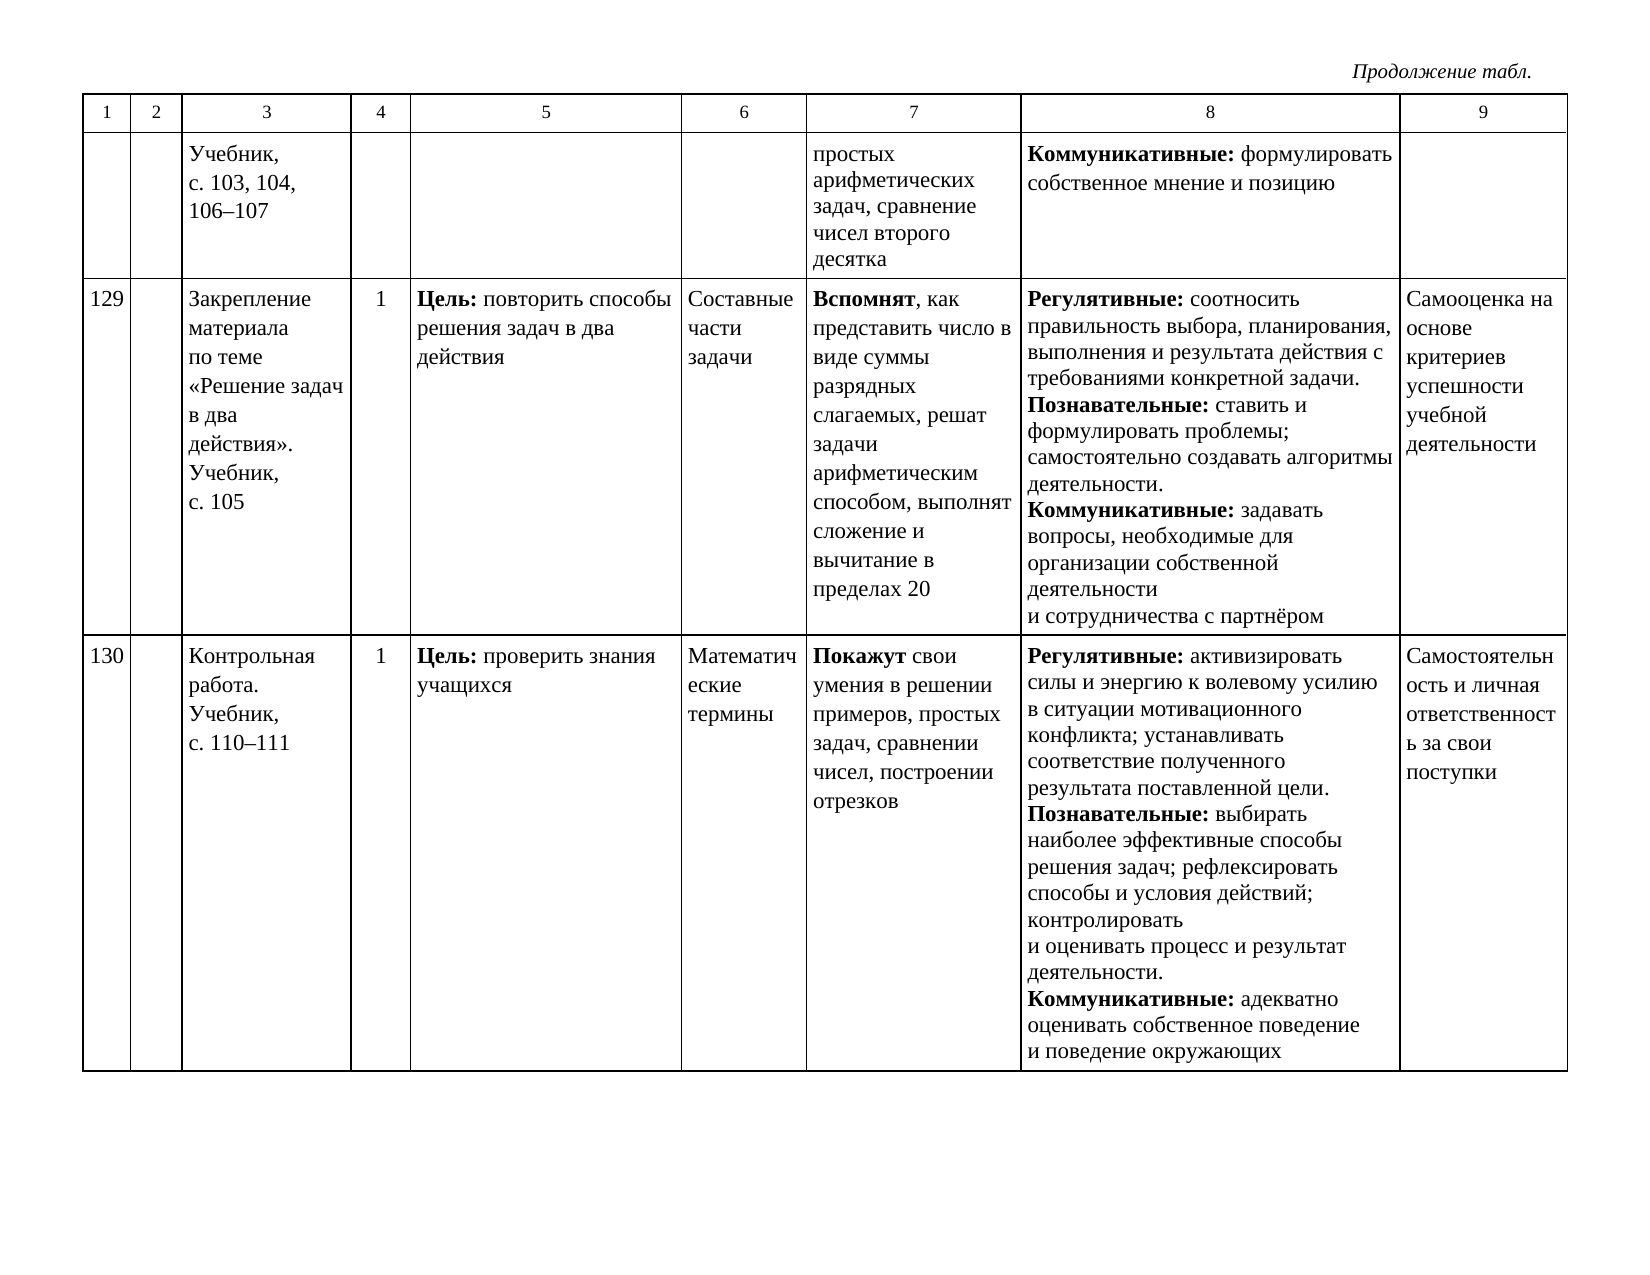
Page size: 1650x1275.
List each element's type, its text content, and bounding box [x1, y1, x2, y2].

table_cell [682, 133, 806, 278]
table_cell [131, 279, 181, 634]
table_cell Коммуникативные: формулировать собственное мнение и позицию [1022, 133, 1399, 278]
table_cell Цель: повторить способы решения задач в два действия [411, 279, 681, 634]
table_cell [131, 636, 181, 1070]
table_cell 129 [84, 279, 130, 634]
table_header 3 [183, 95, 350, 132]
table_cell Составные части задачи [682, 279, 806, 634]
table_header 5 [411, 95, 681, 132]
table_cell Учебник, с. 103, 104, 106–107 [183, 133, 350, 278]
table_cell 1 [352, 636, 410, 1070]
text Продолжение табл. [118, 59, 1532, 83]
table_cell Покажут свои умения в решении примеров, простых задач, сравнении чисел, построении отрезков [807, 636, 1020, 1070]
table_cell [84, 133, 130, 278]
table_header 8 [1022, 95, 1399, 132]
table_cell Самооценка на основе критериев успешности учебной деятельности [1401, 278, 1567, 634]
table_cell Закрепление материала по теме «Решение задач в два действия». Учебник, с. 105 [183, 279, 350, 634]
table_cell [411, 133, 681, 278]
table_cell 1 [352, 279, 410, 634]
table_cell Математические термины [682, 636, 806, 1070]
table_header 1 [84, 95, 130, 132]
table_header 6 [682, 95, 806, 132]
table_cell Самостоятельность и личная ответственность за свои поступки [1401, 634, 1567, 1070]
table_header 2 [131, 95, 181, 132]
table_cell Контрольная работа. Учебник, с. 110–111 [183, 636, 350, 1070]
table_cell простых арифметических задач, сравнение чисел второго десятка [807, 133, 1020, 278]
table_cell Регулятивные: активизировать силы и энергию к волевому усилию в ситуации мотивационного конфликта; устанавливать соответствие полученного результата поставленной цели. Познавательные: выбирать наиболее эффективные способы решения задач; рефлексировать способы и условия действий; контролировать и оценивать процесс и результат деятельности. Коммуникативные: адекватно оценивать собственное поведение и поведение окружающих [1022, 636, 1399, 1070]
table_cell Регулятивные: соотносить правильность выбора, планирования, выполнения и результата действия с требованиями конкретной задачи. Познавательные: ставить и формулировать проблемы; самостоятельно создавать алгоритмы деятельности. Коммуникативные: задавать вопросы, необходимые для организации собственной деятельности и сотрудничества с партнёром [1022, 279, 1399, 634]
table_cell [131, 133, 181, 278]
table_cell [1401, 132, 1567, 278]
table_header 7 [807, 95, 1020, 132]
table_cell 130 [84, 636, 130, 1070]
table_cell [352, 133, 410, 278]
table_cell Цель: проверить знания учащихся [411, 636, 681, 1070]
table_header 9 [1401, 95, 1567, 132]
table_header 4 [352, 95, 410, 132]
table_cell Вспомнят, как представить число в виде суммы разрядных слагаемых, решат задачи арифметическим способом, выполнят сложение и вычитание в пределах 20 [807, 279, 1020, 634]
